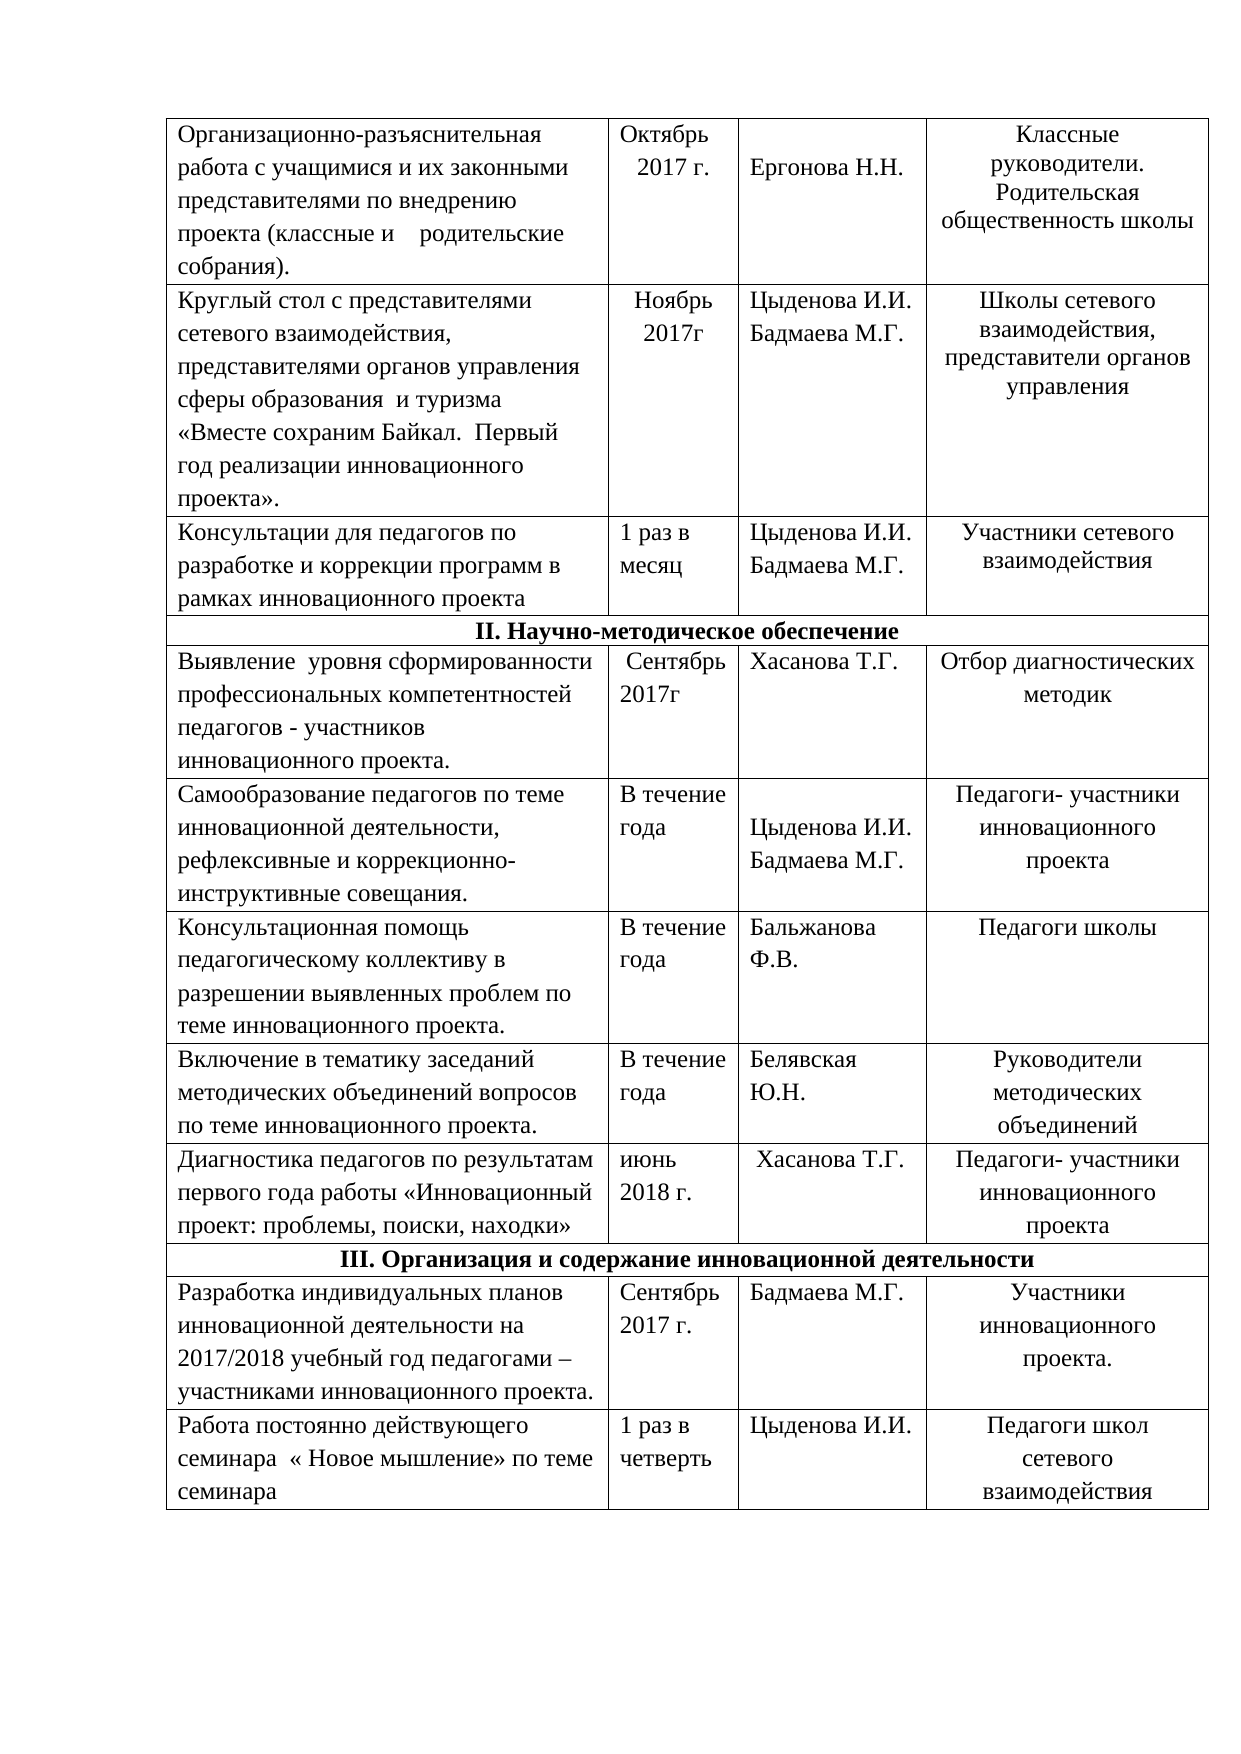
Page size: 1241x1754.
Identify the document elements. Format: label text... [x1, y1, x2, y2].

table_cell Бадмаева М.Г. [739, 1277, 926, 1409]
table_cell III. Организация и содержание инновационной деятельности [167, 1244, 1208, 1276]
table_cell В течение года [609, 1044, 738, 1143]
table_cell В течение года [609, 779, 738, 911]
table_cell Выявление уровня сформированности профессиональных компетентностей педагогов - участников инновационного проекта. [167, 646, 608, 778]
table_cell Цыденова И.И. [739, 1410, 926, 1509]
table_cell Цыденова И.И. Бадмаева М.Г. [739, 285, 926, 516]
table_cell июнь 2018 г. [609, 1144, 738, 1243]
table_cell Ергонова Н.Н. [739, 119, 926, 284]
table_cell Педагоги школы [927, 912, 1208, 1043]
table_cell Педагоги- участники инновационного проекта [927, 779, 1208, 911]
table_cell Организационно-разъяснительная работа с учащимися и их законными представителями по внедрению проекта (классные и родительские собрания). [167, 119, 608, 284]
table_cell Работа постоянно действующего семинара « Новое мышление» по теме семинара [167, 1410, 608, 1509]
table_cell Консультации для педагогов по разработке и коррекции программ в рамках инновационного проекта [167, 517, 608, 615]
table_cell Разработка индивидуальных планов инновационной деятельности на 2017/2018 учебный год педагогами – участниками инновационного проекта. [167, 1277, 608, 1409]
table_cell Ноябрь 2017г [609, 285, 738, 516]
table_cell Отбор диагностических методик [927, 646, 1208, 778]
table_cell Хасанова Т.Г. [739, 646, 926, 778]
table_cell Консультационная помощь педагогическому коллективу в разрешении выявленных проблем по теме инновационного проекта. [167, 912, 608, 1043]
table_cell II. Научно-методическое обеспечение [167, 616, 1208, 645]
table_cell Цыденова И.И. Бадмаева М.Г. [739, 779, 926, 911]
table_cell Бальжанова Ф.В. [739, 912, 926, 1043]
table_cell 1 раз в четверть [609, 1410, 738, 1509]
table_cell Педагоги школ сетевого взаимодействия [927, 1410, 1208, 1509]
table_cell Педагоги- участники инновационного проекта [927, 1144, 1208, 1243]
table_cell Хасанова Т.Г. [739, 1144, 926, 1243]
table_cell Диагностика педагогов по результатам первого года работы «Инновационный проект: проблемы, поиски, находки» [167, 1144, 608, 1243]
table_cell Классные руководители. Родительская общественность школы [927, 119, 1208, 284]
table_cell Участники сетевого взаимодействия [927, 517, 1208, 615]
table_cell Круглый стол с представителями сетевого взаимодействия, представителями органов управления сферы образования и туризма «Вместе сохраним Байкал. Первый год реализации инновационного проекта». [167, 285, 608, 516]
table_cell В течение года [609, 912, 738, 1043]
table_cell Включение в тематику заседаний методических объединений вопросов по теме инновационного проекта. [167, 1044, 608, 1143]
table_cell Участники инновационного проекта. [927, 1277, 1208, 1409]
table_cell Сентябрь 2017г [609, 646, 738, 778]
table_cell Руководители методических объединений [927, 1044, 1208, 1143]
table_cell Цыденова И.И. Бадмаева М.Г. [739, 517, 926, 615]
table_cell Самообразование педагогов по теме инновационной деятельности, рефлексивные и коррекционно-инструктивные совещания. [167, 779, 608, 911]
table_cell Октябрь 2017 г. [609, 119, 738, 284]
table_cell Школы сетевого взаимодействия, представители органов управления [927, 285, 1208, 516]
table_cell 1 раз в месяц [609, 517, 738, 615]
table_cell Сентябрь 2017 г. [609, 1277, 738, 1409]
table_cell Белявская Ю.Н. [739, 1044, 926, 1143]
